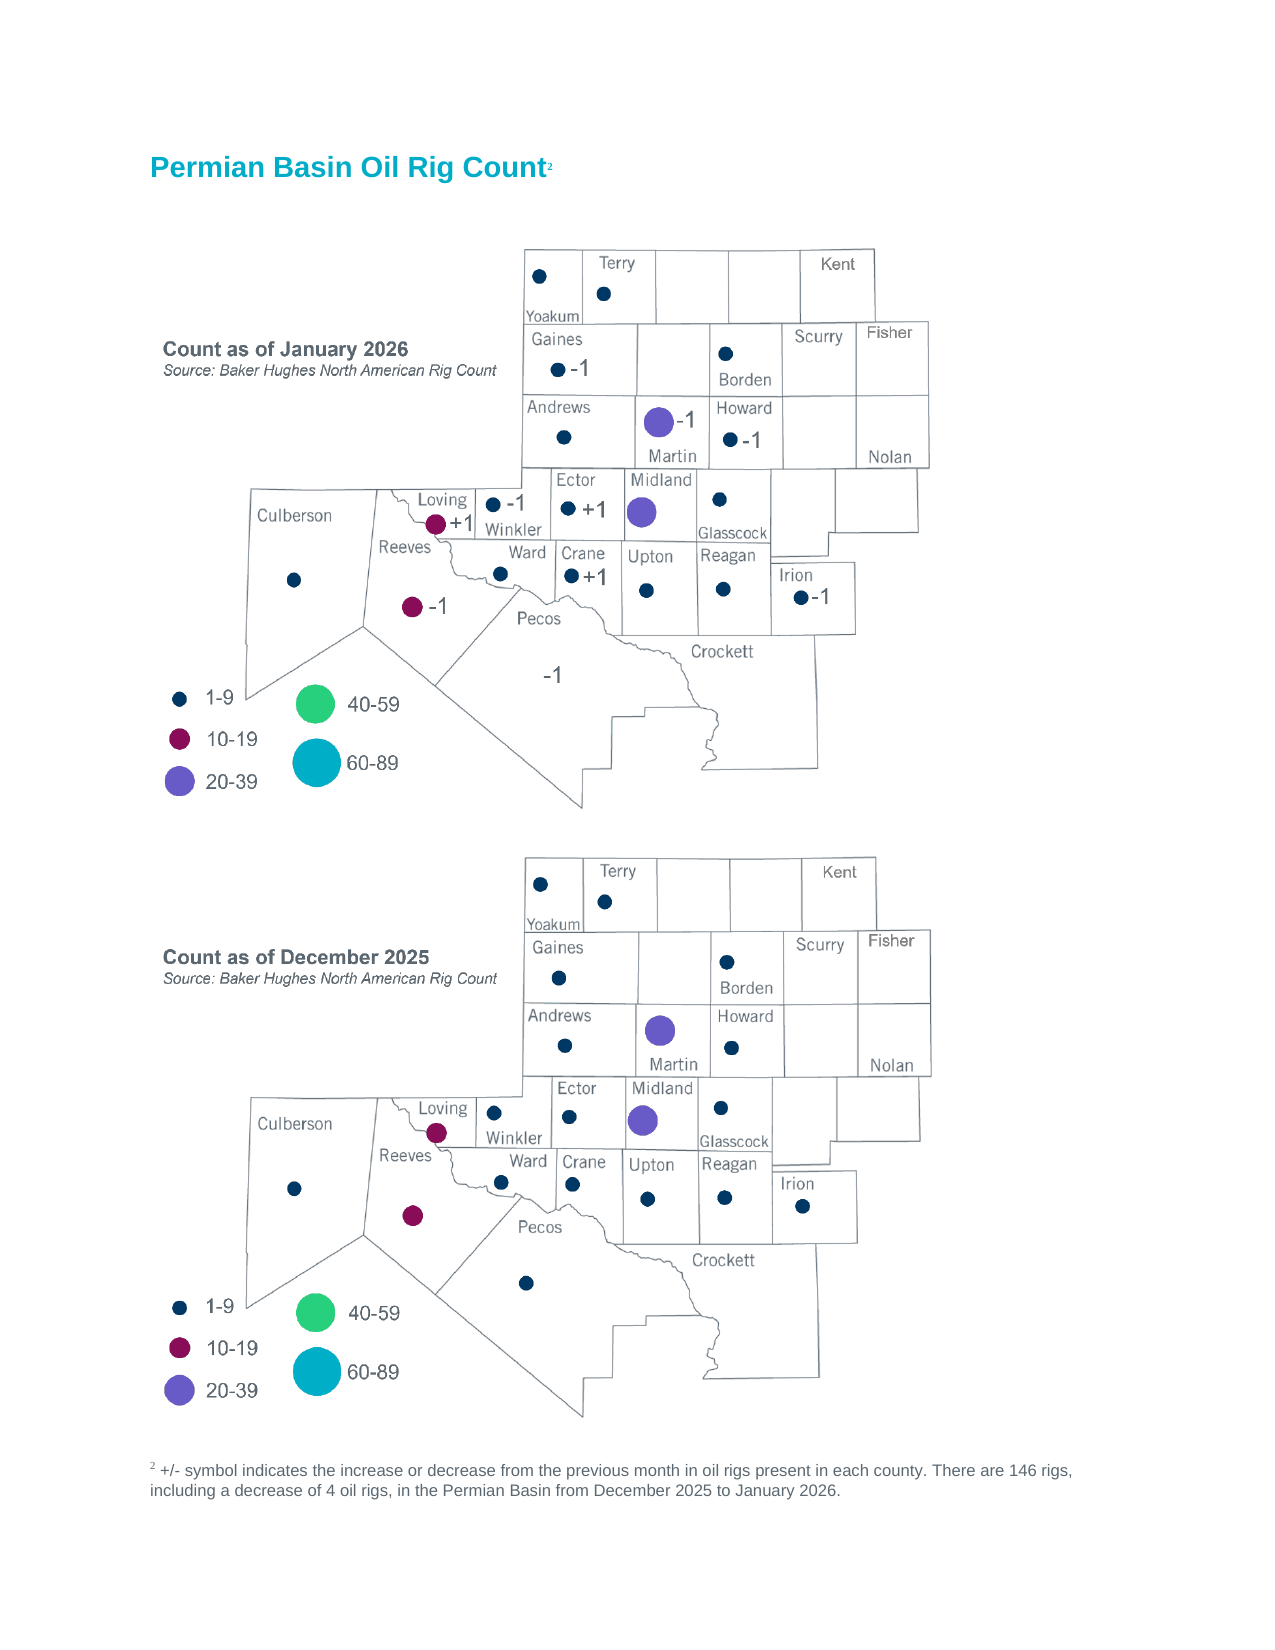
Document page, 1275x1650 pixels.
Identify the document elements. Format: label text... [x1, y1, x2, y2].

subtitle Permian Basin Oil Rig Count [150, 150, 1125, 183]
picture [150, 203, 1017, 1461]
